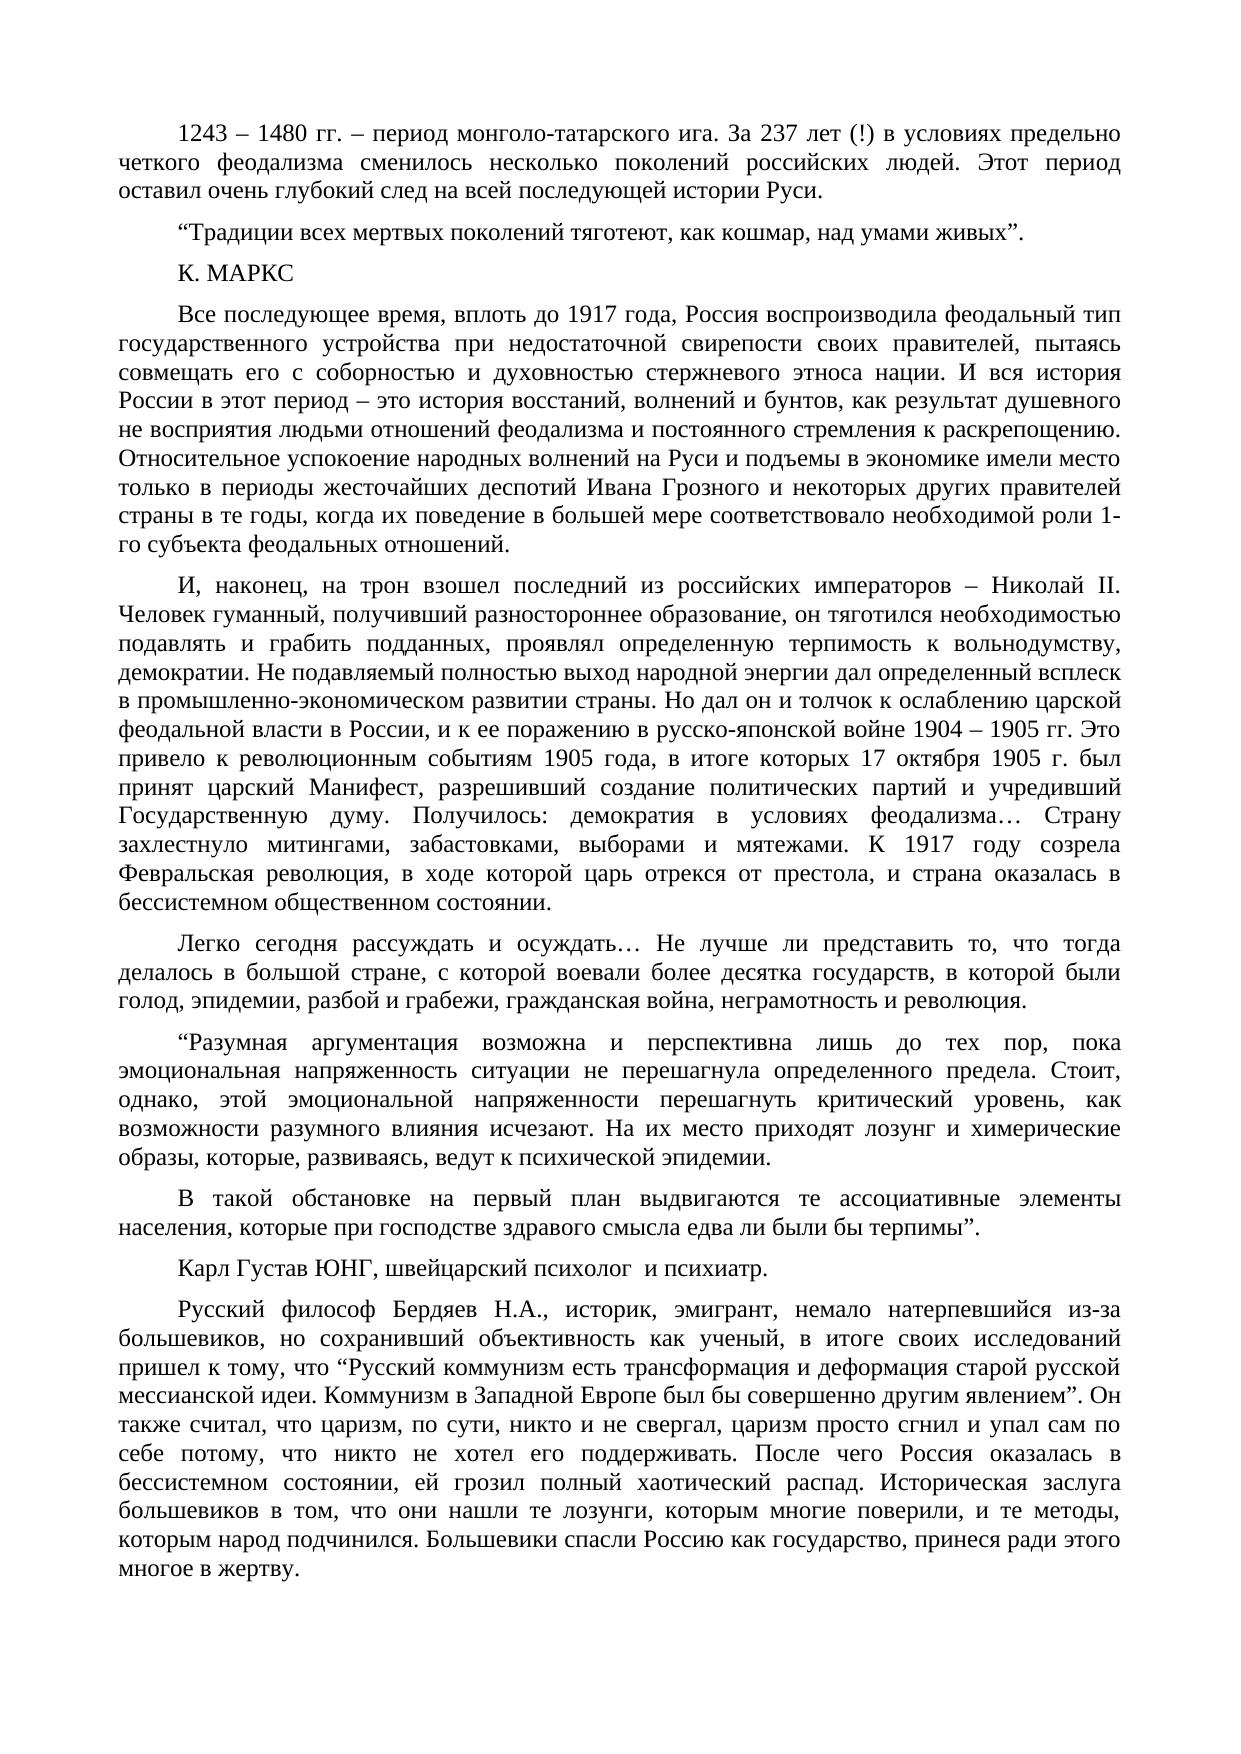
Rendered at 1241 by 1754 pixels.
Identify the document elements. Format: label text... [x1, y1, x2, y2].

text “Разумная аргументация возможна и перспективна лишь до тех пор, пока эмоциональная напряженность ситуации не перешагнула определенного предела. Стоит, однако, этой эмоциональной напряженности перешагнуть критический уровень, как возможности разумного влияния исчезают. На их место приходят лозунг и химерические образы, которые, развиваясь, ведут к психической эпидемии. [118, 1027, 1122, 1171]
text Карл Густав ЮНГ, швейцарский психолог и психиатр. [118, 1253, 1122, 1282]
text К. МАРКС [118, 258, 1122, 287]
text Русский философ Бердяев Н.А., историк, эмигрант, немало натерпевшийся из-за большевиков, но сохранивший объективность как ученый, в итоге своих исследований пришел к тому, что “Русский коммунизм есть трансформация и деформация старой русской мессианской идеи. Коммунизм в Западной Европе был бы совершенно другим явлением”. Он также считал, что царизм, по сути, никто и не свергал, царизм просто сгнил и упал сам по себе потому, что никто не хотел его поддерживать. После чего Россия оказалась в бессистемном состоянии, ей грозил полный хаотический распад. Историческая заслуга большевиков в том, что они нашли те лозунги, которым многие поверили, и те методы, которым народ подчинился. Большевики спасли Россию как государство, принеся ради этого многое в жертву. [118, 1294, 1122, 1582]
text И, наконец, на трон взошел последний из российских императоров – Николай II. Человек гуманный, получивший разностороннее образование, он тяготился необходимостью подавлять и грабить подданных, проявлял определенную терпимость к вольнодумству, демократии. Не подавляемый полностью выход народной энергии дал определенный всплеск в промышленно-экономическом развитии страны. Но дал он и толчок к ослаблению царской феодальной власти в России, и к ее поражению в русско-японской войне 1904 – 1905 гг. Это привело к революционным событиям 1905 года, в итоге которых 17 октября 1905 г. был принят царский Манифест, разрешивший создание политических партий и учредивший Государственную думу. Получилось: демократия в условиях феодализма… Страну захлестнуло митингами, забастовками, выборами и мятежами. К 1917 году созрела Февральская революция, в ходе которой царь отрекся от престола, и страна оказалась в бессистемном общественном состоянии. [118, 571, 1122, 916]
text Легко сегодня рассуждать и осуждать… Не лучше ли представить то, что тогда делалось в большой стране, с которой воевали более десятка государств, в которой были голод, эпидемии, разбой и грабежи, гражданская война, неграмотность и революция. [118, 928, 1122, 1014]
text Все последующее время, вплоть до 1917 года, Россия воспроизводила феодальный тип государственного устройства при недостаточной свирепости своих правителей, пытаясь совмещать его с соборностью и духовностью стержневого этноса нации. И вся история России в этот период – это история восстаний, волнений и бунтов, как результат душевного не восприятия людьми отношений феодализма и постоянного стремления к раскрепощению. Относительное успокоение народных волнений на Руси и подъемы в экономике имели место только в периоды жесточайших деспотий Ивана Грозного и некоторых других правителей страны в те годы, когда их поведение в большей мере соответствовало необходимой роли 1-го субъекта феодальных отношений. [118, 299, 1122, 558]
text “Традиции всех мертвых поколений тяготеют, как кошмар, над умами живых”. [118, 217, 1122, 246]
text В такой обстановке на первый план выдвигаются те ассоциативные элементы населения, которые при господстве здравого смысла едва ли были бы терпимы”. [118, 1183, 1122, 1241]
text 1243 – 1480 гг. – период монголо-татарского ига. За 237 лет (!) в условиях предельно четкого феодализма сменилось несколько поколений российских людей. Этот период оставил очень глубокий след на всей последующей истории Руси. [118, 118, 1122, 204]
